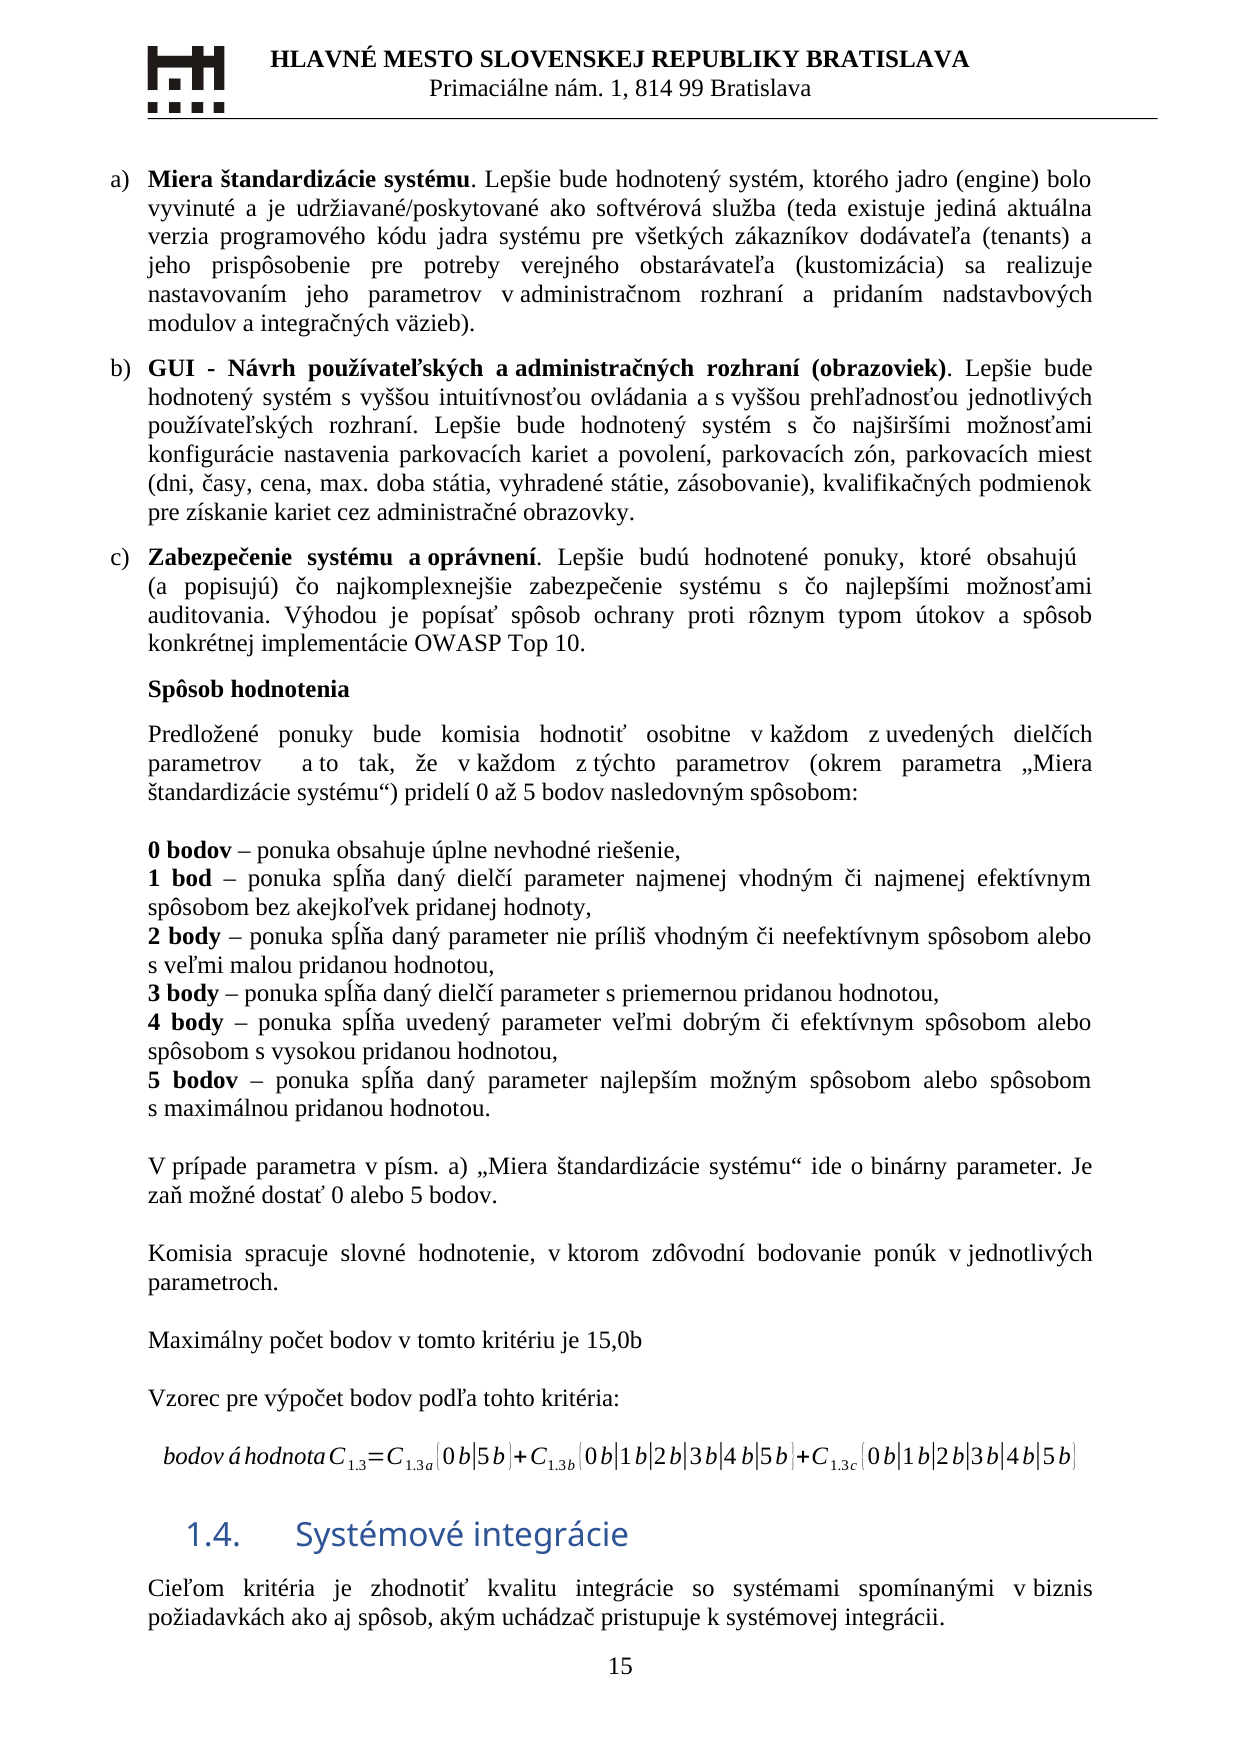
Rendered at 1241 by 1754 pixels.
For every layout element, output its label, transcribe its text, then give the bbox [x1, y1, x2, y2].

text Predložené ponuky bude komisia hodnotiť osobitne v každom z uvedených dielčích parametrov a to tak, že v každom z týchto parametrov (okrem parametra „Miera štandardizácie systému“) pridelí 0 až 5 bodov nasledovným spôsobom: [148, 719, 1093, 806]
text Komisia spracuje slovné hodnotenie, v ktorom zdôvodní bodovanie ponúk v jednotlivých parametroch. [148, 1238, 1093, 1296]
text Maximálny počet bodov v tomto kritériu je 15,0b [148, 1325, 1093, 1353]
list 1 bod – ponuka spĺňa daný dielčí parameter najmenej vhodným či najmenej efektívnym spôsobom bez akejkoľvek pridanej hodnoty, [148, 863, 1093, 921]
list Zabezpečenie systému a oprávnení. Lepšie budú hodnotené ponuky, ktoré obsahujú (a popisujú) čo najkomplexnejšie zabezpečenie systému s čo najlepšími možnosťami auditovania. Výhodou je popísať spôsob ochrany proti rôznym typom útokov a spôsob konkrétnej implementácie OWASP Top 10. [110, 542, 1093, 657]
subtitle Systémové integrácie [185, 1511, 1093, 1556]
list 4 body – ponuka spĺňa uvedený parameter veľmi dobrým či efektívnym spôsobom alebo spôsobom s vysokou pridanou hodnotou, [148, 1007, 1093, 1065]
list 3 body – ponuka spĺňa daný dielčí parameter s priemernou pridanou hodnotou, [148, 978, 1093, 1007]
text Vzorec pre výpočet bodov podľa tohto kritéria: [148, 1383, 1093, 1411]
list 2 body – ponuka spĺňa daný parameter nie príliš vhodným či neefektívnym spôsobom alebo s veľmi malou pridanou hodnotou, [148, 921, 1093, 978]
picture [147, 46, 225, 113]
list Miera štandardizácie systému. Lepšie bude hodnotený systém, ktorého jadro (engine) bolo vyvinuté a je udržiavané/poskytované ako softvérová služba (teda existuje jediná aktuálna verzia programového kódu jadra systému pre všetkých zákazníkov dodávateľa (tenants) a jeho prispôsobenie pre potreby verejného obstarávateľa (kustomizácia) sa realizuje nastavovaním jeho parametrov v administračnom rozhraní a pridaním nadstavbových modulov a integračných väzieb). [110, 164, 1093, 336]
text Cieľom kritéria je zhodnotiť kvalitu integrácie so systémami spomínanými v biznis požiadavkách ako aj spôsob, akým uchádzač pristupuje k systémovej integrácii. [148, 1573, 1093, 1631]
text Spôsob hodnotenia [148, 674, 1093, 703]
list 5 bodov – ponuka spĺňa daný parameter najlepším možným spôsobom alebo spôsobom s maximálnou pridanou hodnotou. [148, 1065, 1093, 1122]
list 0 bodov – ponuka obsahuje úplne nevhodné riešenie, [148, 835, 1093, 863]
list GUI - Návrh používateľských a administračných rozhraní (obrazoviek). Lepšie bude hodnotený systém s vyššou intuitívnosťou ovládania a s vyššou prehľadnosťou jednotlivých používateľských rozhraní. Lepšie bude hodnotený systém s čo najširšími možnosťami konfigurácie nastavenia parkovacích kariet a povolení, parkovacích zón, parkovacích miest (dni, časy, cena, max. doba státia, vyhradené státie, zásobovanie), kvalifikačných podmienok pre získanie kariet cez administračné obrazovky. [110, 353, 1093, 526]
text V prípade parametra v písm. a) „Miera štandardizácie systému“ ide o binárny parameter. Je zaň možné dostať 0 alebo 5 bodov. [148, 1151, 1093, 1209]
